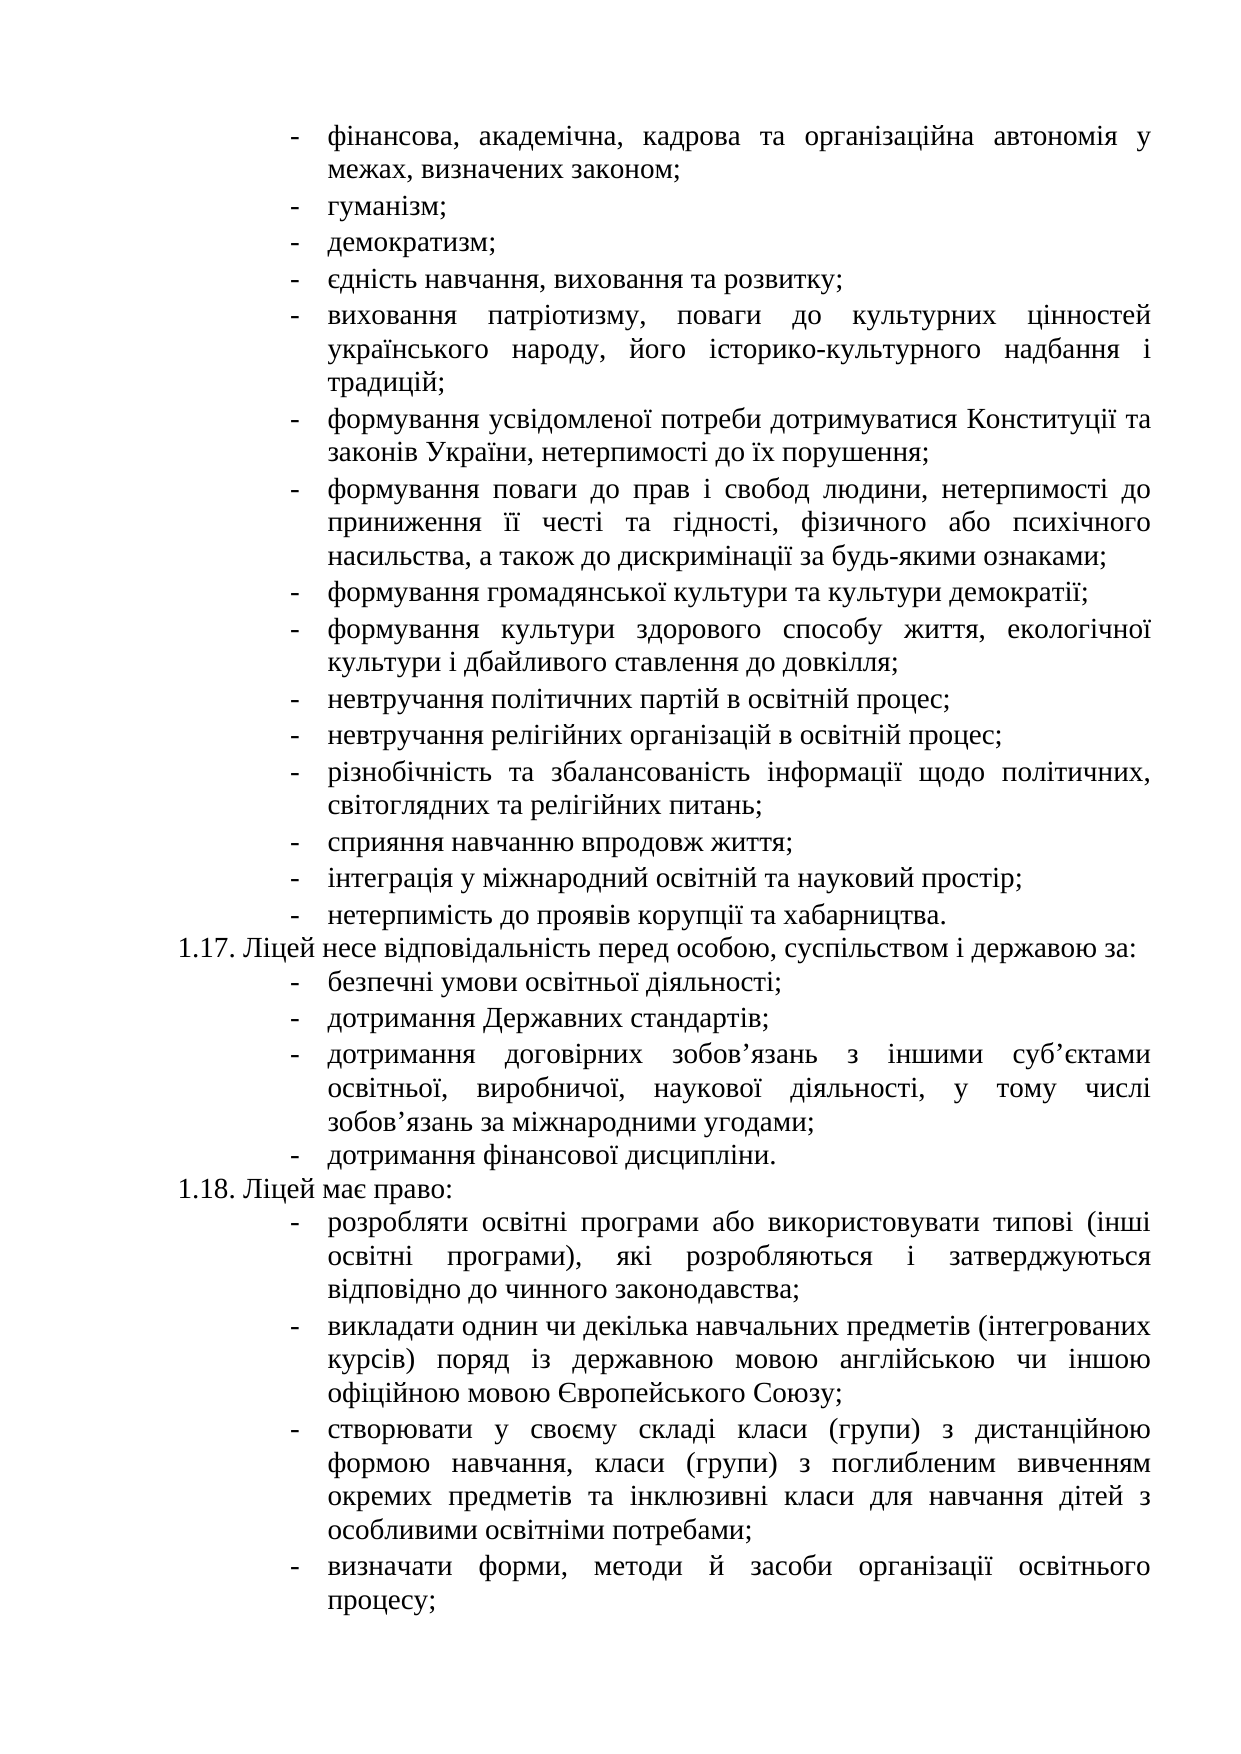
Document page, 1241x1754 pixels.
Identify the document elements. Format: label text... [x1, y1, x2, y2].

list невтручання релігійних організацій в освітній процес; [290, 717, 1152, 751]
list формування громадянської культури та культури демократії; [290, 574, 1152, 608]
text 1.17. Ліцей несе відповідальність перед особою, суспільством і державою за: [177, 930, 1152, 964]
list дотримання фінансової дисципліни. [290, 1137, 1152, 1171]
list розробляти освітні програми або використовувати типові (інші освітні програми), які розробляються і затверджуються відповідно до чинного законодавства; [290, 1204, 1152, 1305]
list формування поваги до прав і свобод людини, нетерпимості до приниження її честі та гідності, фізичного або психічного насильства, а також до дискримінації за будь-якими ознаками; [290, 471, 1152, 572]
list створювати у своєму складі класи (групи) з дистанційною формою навчання, класи (групи) з поглибленим вивченням окремих предметів та інклюзивні класи для навчання дітей з особливими освітніми потребами; [290, 1411, 1152, 1545]
list демократизм; [290, 224, 1152, 258]
list формування усвідомленої потреби дотримуватися Конституції та законів України, нетерпимості до їх порушення; [290, 401, 1152, 468]
list різнобічність та збалансованість інформації щодо політичних, світоглядних та релігійних питань; [290, 754, 1152, 821]
list сприяння навчанню впродовж життя; [290, 824, 1152, 857]
list інтеграція у міжнародний освітній та науковий простір; [290, 860, 1152, 894]
list фінансова, академічна, кадрова та організаційна автономія у межах, визначених законом; [290, 118, 1152, 185]
list формування культури здорового способу життя, екологічної культури і дбайливого ставлення до довкілля; [290, 611, 1152, 678]
list невтручання політичних партій в освітній процес; [290, 681, 1152, 714]
text 1.18. Ліцей має право: [177, 1171, 1152, 1204]
list виховання патріотизму, поваги до культурних цінностей українського народу, його історико-культурного надбання і традицій; [290, 297, 1152, 398]
list нетерпимість до проявів корупції та хабарництва. [290, 897, 1152, 930]
list єдність навчання, виховання та розвитку; [290, 261, 1152, 294]
list визначати форми, методи й засоби організації освітнього процесу; [290, 1548, 1152, 1615]
list гуманізм; [290, 188, 1152, 222]
list безпечні умови освітньої діяльності; [290, 964, 1152, 997]
list дотримання Державних стандартів; [290, 1000, 1152, 1034]
list викладати однин чи декілька навчальних предметів (інтегрованих курсів) поряд із державною мовою англійською чи іншою офіційною мовою Європейського Союзу; [290, 1308, 1152, 1408]
list дотримання договірних зобов’язань з іншими суб’єктами освітньої, виробничої, наукової діяльності, у тому числі зобов’язань за міжнародними угодами; [290, 1037, 1152, 1137]
